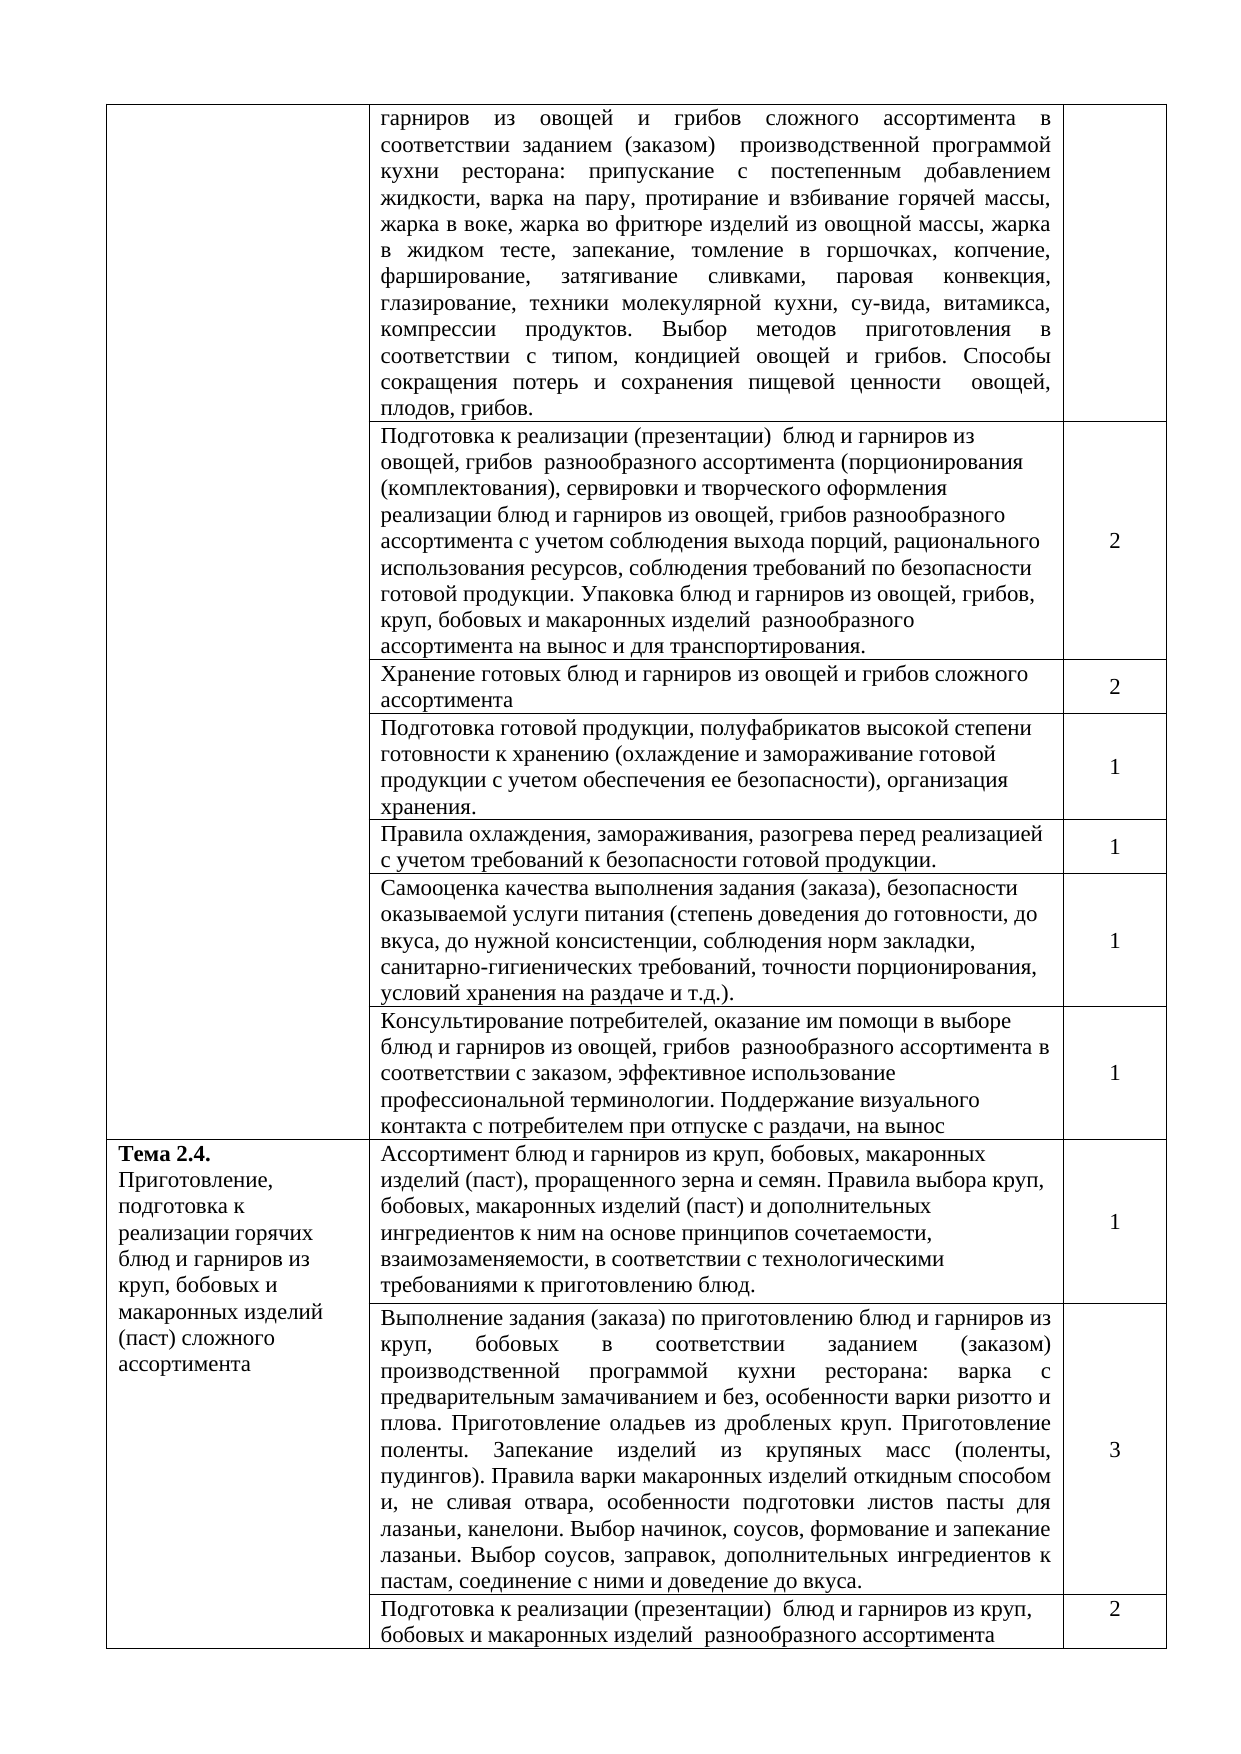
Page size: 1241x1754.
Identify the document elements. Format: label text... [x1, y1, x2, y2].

table_cell 1 [1064, 714, 1166, 819]
table_cell Выполнение задания (заказа) по приготовлению блюд и гарниров из круп, бобовых в соответствии заданием (заказом) производственной программой кухни ресторана: варка с предварительным замачиванием и без, особенности варки ризотто и плова. Приготовление оладьев из дробленых круп. Приготовление поленты. Запекание изделий из крупяных масс (поленты, пудингов). Правила варки макаронных изделий откидным способом и, не сливая отвара, особенности подготовки листов пасты для лазаньи, канелони. Выбор начинок, соусов, формование и запекание лазаньи. Выбор соусов, заправок, дополнительных ингредиентов к пастам, соединение с ними и доведение до вкуса. [370, 1304, 1063, 1594]
table_cell 2 [1064, 422, 1166, 659]
table_cell 1 [1064, 874, 1166, 1006]
table_cell Ассортимент блюд и гарниров из круп, бобовых, макаронных изделий (паст), проращенного зерна и семян. Правила выбора круп, бобовых, макаронных изделий (паст) и дополнительных ингредиентов к ним на основе принципов сочетаемости, взаимозаменяемости, в соответствии с технологическими требованиями к приготовлению блюд. [370, 1140, 1063, 1303]
table_cell Хранение готовых блюд и гарниров из овощей и грибов сложного ассортимента [370, 660, 1063, 713]
table_cell Подготовка готовой продукции, полуфабрикатов высокой степени готовности к хранению (охлаждение и замораживание готовой продукции с учетом обеспечения ее безопасности), организация хранения. [370, 714, 1063, 819]
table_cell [370, 1595, 1063, 1648]
table_cell 1 [1064, 1140, 1166, 1303]
table_cell Правила охлаждения, замораживания, разогрева перед реализацией с учетом требований к безопасности готовой продукции. [370, 820, 1063, 873]
table_cell 2 [1064, 660, 1166, 713]
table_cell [370, 105, 1063, 421]
table_cell Консультирование потребителей, оказание им помощи в выборе блюд и гарниров из овощей, грибов разнообразного ассортимента в соответствии с заказом, эффективное использование профессиональной терминологии. Поддержание визуального контакта с потребителем при отпуске с раздачи, на вынос [370, 1007, 1063, 1138]
table_cell Самооценка качества выполнения задания (заказа), безопасности оказываемой услуги питания (степень доведения до готовности, до вкуса, до нужной консистенции, соблюдения норм закладки, санитарно-гигиенических требований, точности порционирования, условий хранения на раздаче и т.д.). [370, 874, 1063, 1006]
table_cell Тема 2.4. Приготовление, подготовка к реализации горячих блюд и гарниров из круп, бобовых и макаронных изделий (паст) сложного ассортимента [107, 1140, 369, 1648]
table_cell 1 [1064, 820, 1166, 873]
table_cell 2 [1064, 1595, 1166, 1648]
table_cell Подготовка к реализации (презентации) блюд и гарниров из овощей, грибов разнообразного ассортимента (порционирования (комплектования), сервировки и творческого оформления реализации блюд и гарниров из овощей, грибов разнообразного ассортимента с учетом соблюдения выхода порций, рационального использования ресурсов, соблюдения требований по безопасности готовой продукции. Упаковка блюд и гарниров из овощей, грибов, круп, бобовых и макаронных изделий разнообразного ассортимента на вынос и для транспортирования. [370, 422, 1063, 659]
table_cell 3 [1064, 105, 1166, 421]
table_cell 1 [1064, 1007, 1166, 1138]
table_cell 3 [1064, 1304, 1166, 1594]
